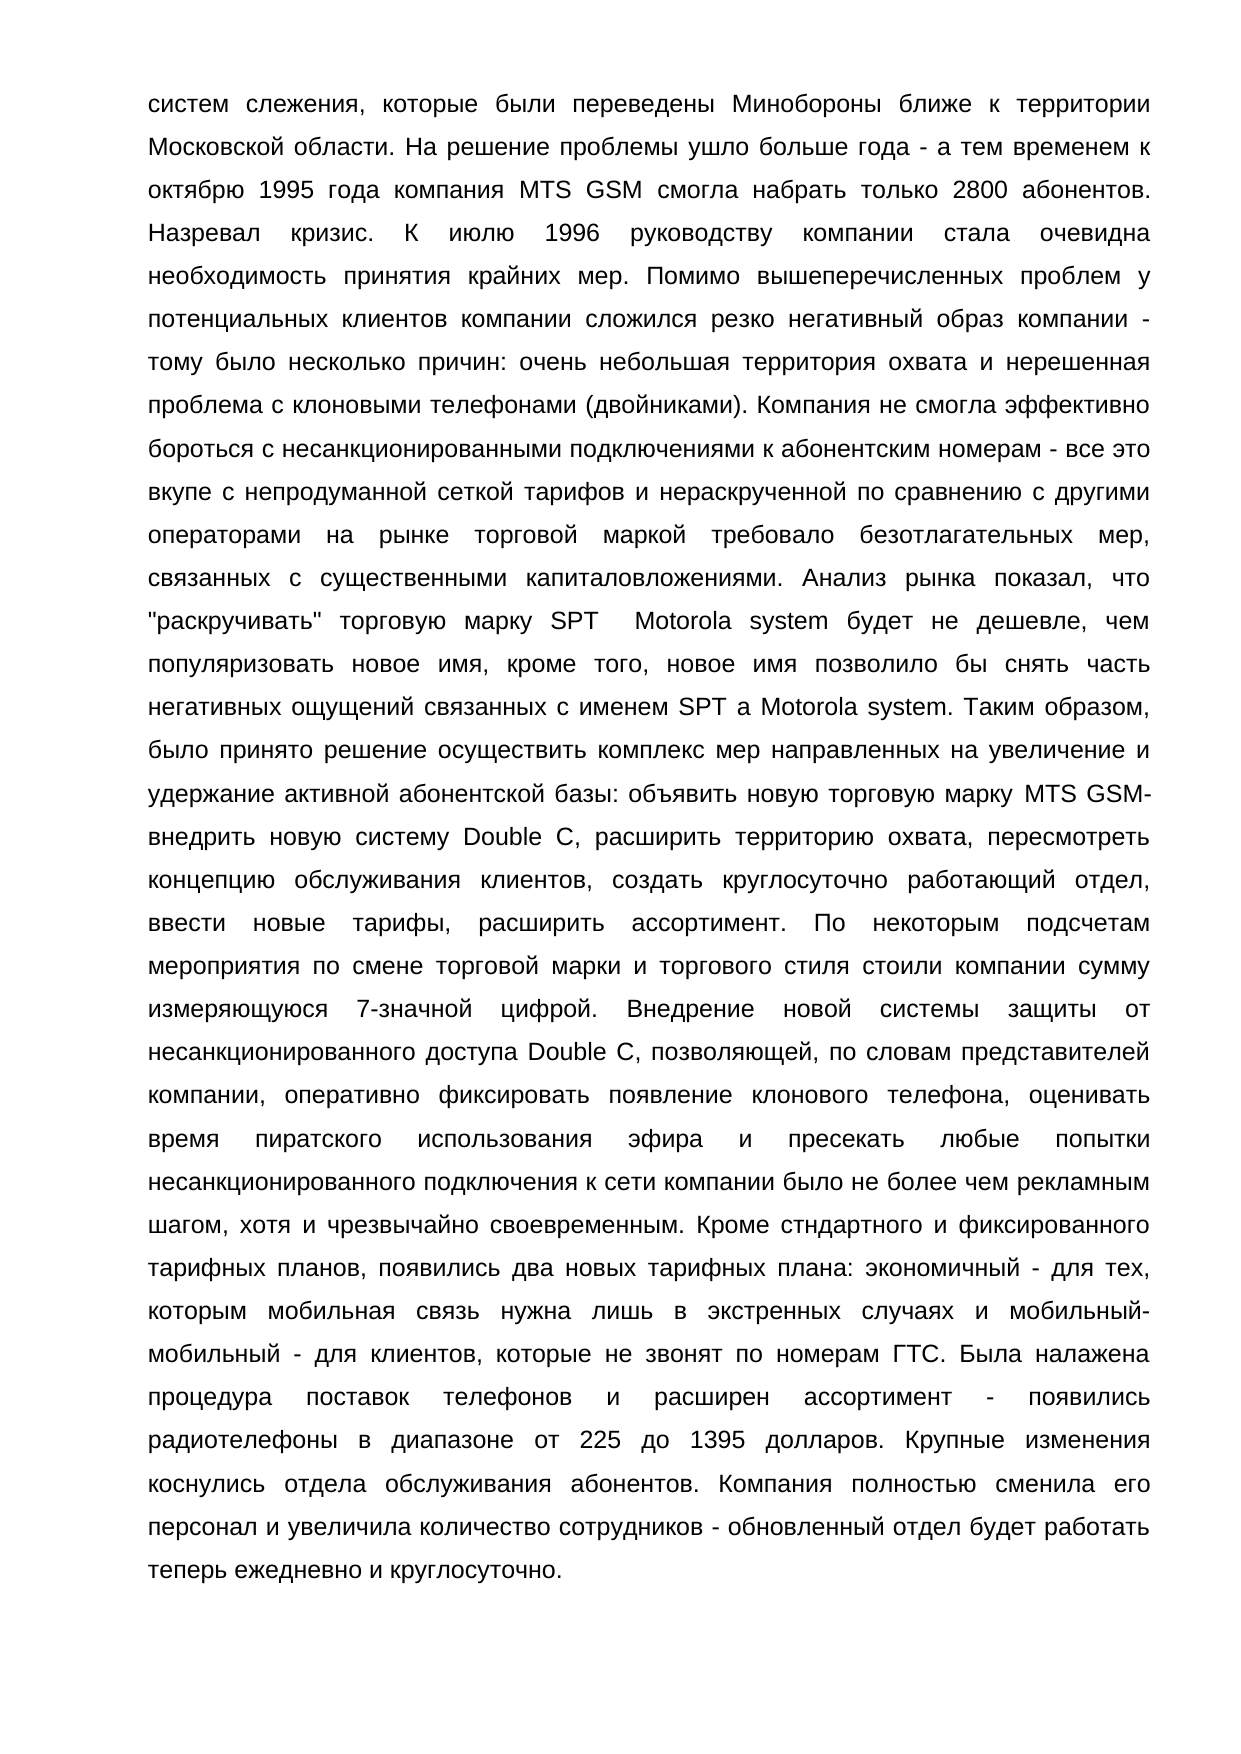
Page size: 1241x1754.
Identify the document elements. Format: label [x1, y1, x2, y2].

text [148, 89, 1152, 1584]
